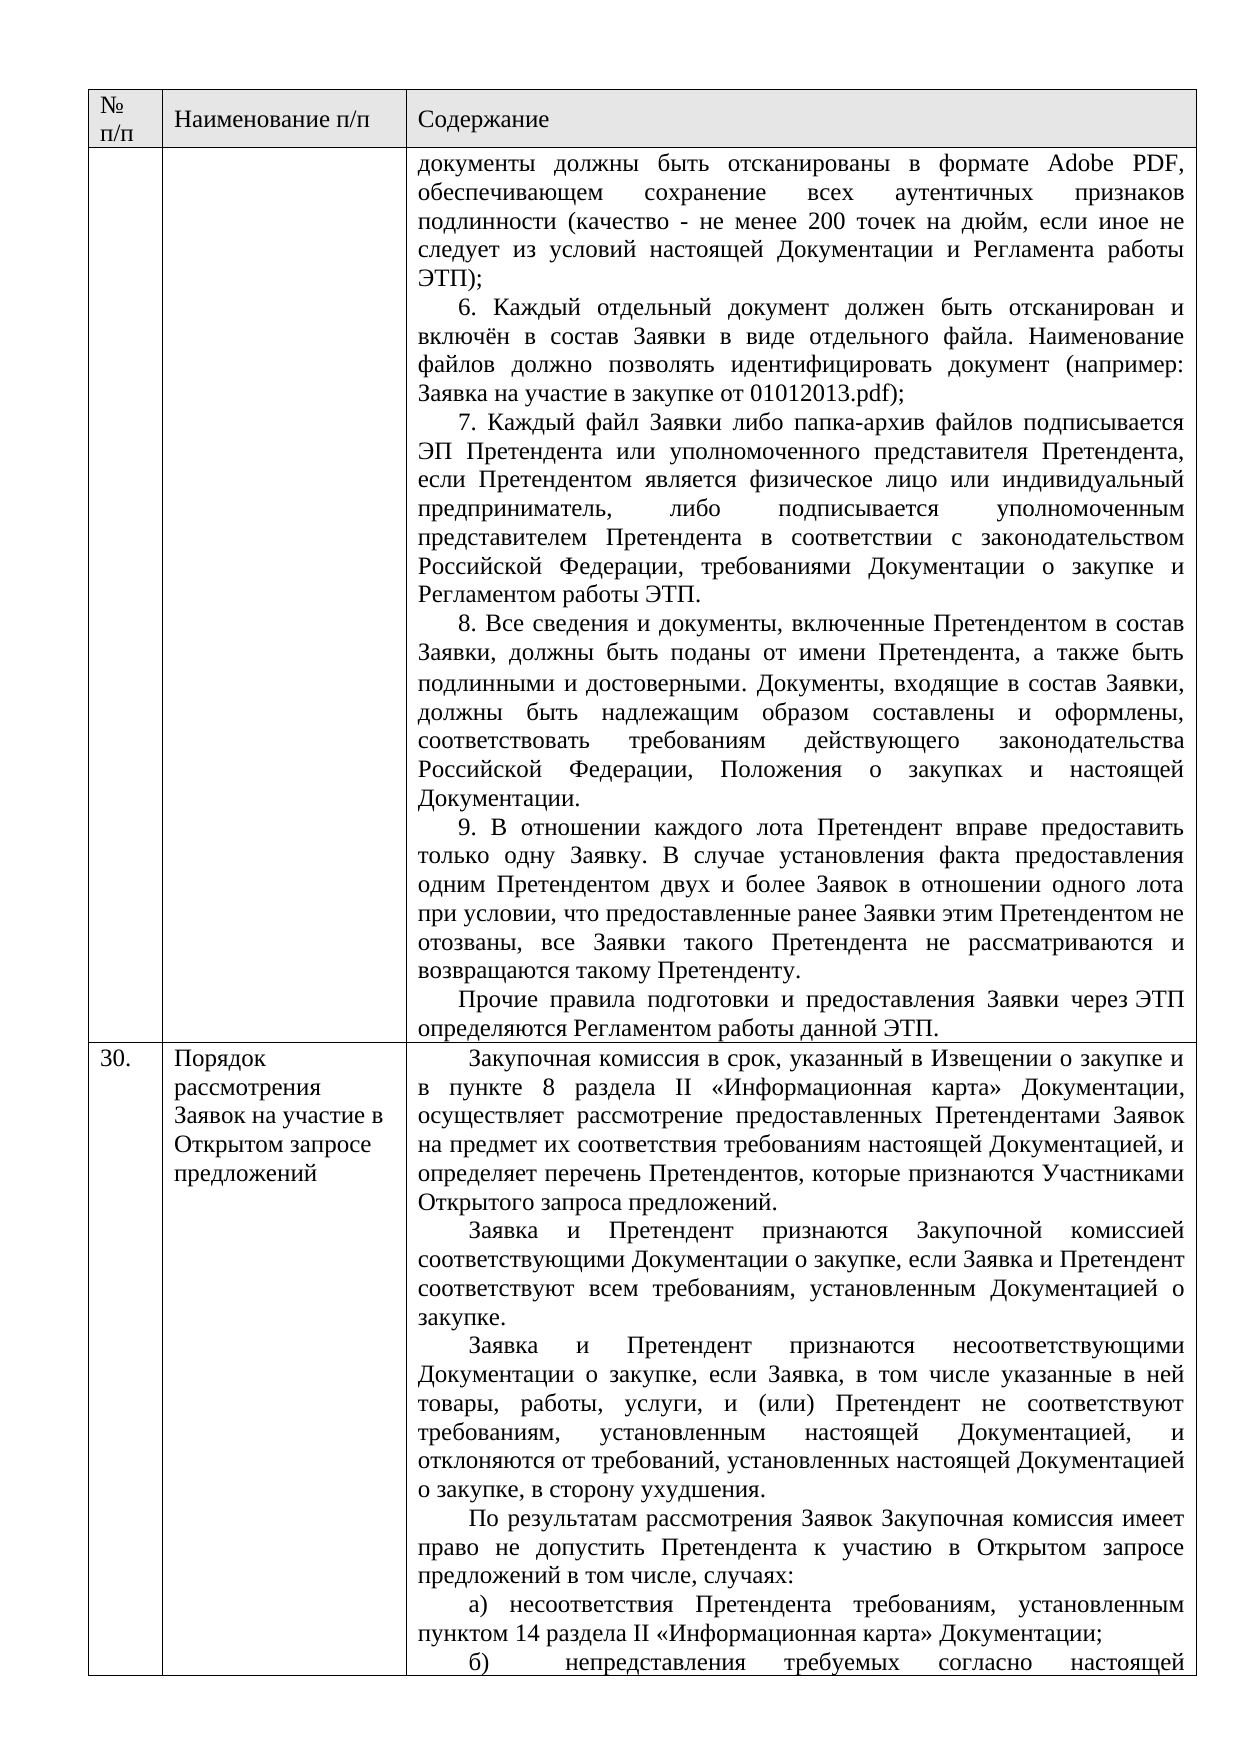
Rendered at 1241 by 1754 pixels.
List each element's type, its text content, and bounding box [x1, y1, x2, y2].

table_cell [163, 148, 406, 1042]
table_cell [163, 1043, 406, 1675]
table_header Содержание [407, 90, 1196, 147]
table_cell [89, 1043, 162, 1675]
table_cell [89, 148, 162, 1042]
table_header Наименование п/п [163, 90, 406, 147]
table_header № п/п [89, 90, 162, 147]
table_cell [407, 1043, 1196, 1675]
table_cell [407, 148, 1196, 1042]
